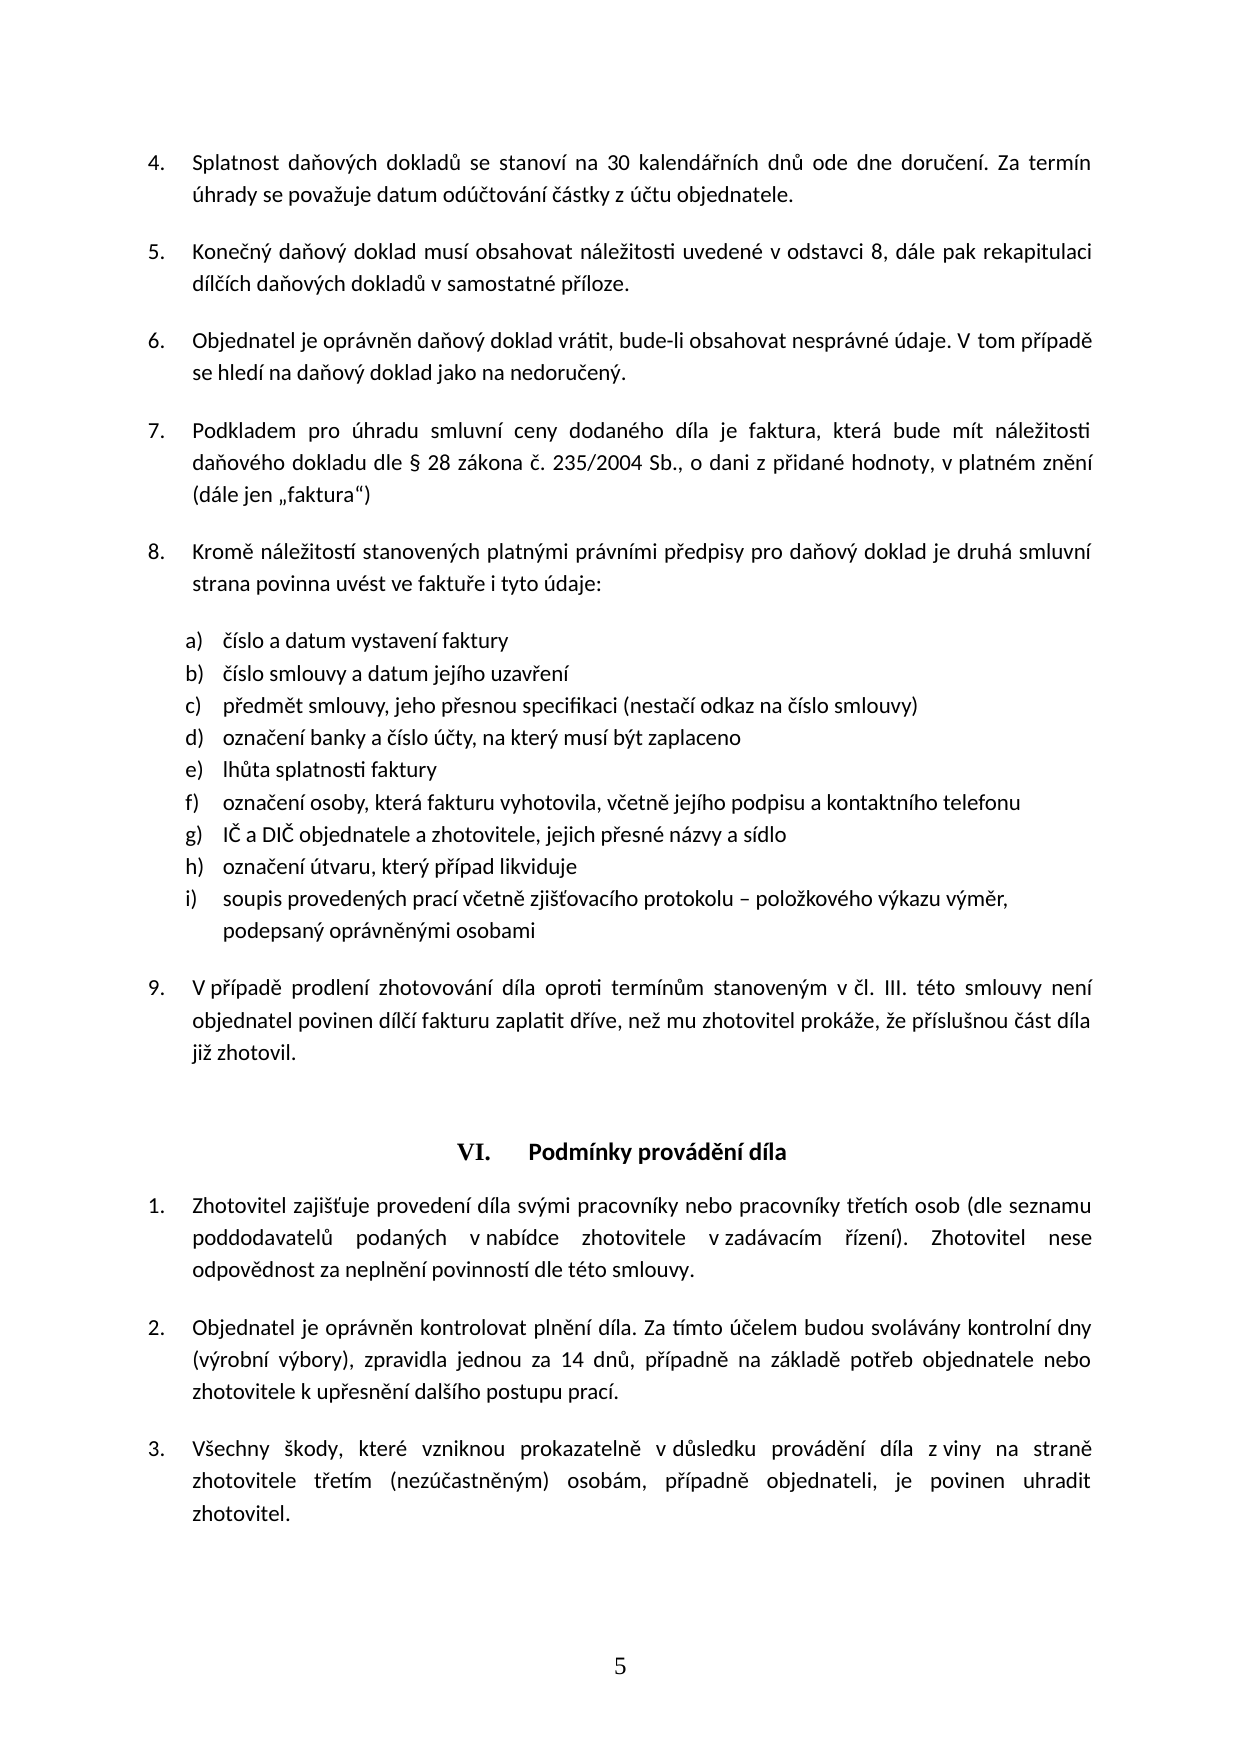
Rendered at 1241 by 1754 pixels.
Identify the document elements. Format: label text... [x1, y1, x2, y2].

list Objednatel je oprávněn daňový doklad vrátit, bude-li obsahovat nesprávné údaje. V tom případě se hledí na daňový doklad jako na nedoručený. [148, 326, 1093, 387]
list Kromě náležitostí stanovených platnými právními předpisy pro daňový doklad je druhá smluvní strana povinna uvést ve faktuře i tyto údaje: [148, 537, 1093, 597]
list označení banky a číslo účty, na který musí být zaplaceno [185, 723, 1093, 751]
list Všechny škody, které vzniknou prokazatelně v důsledku provádění díla z viny na straně zhotovitele třetím (nezúčastněným) osobám, případně objednateli, je povinen uhradit zhotovitel. [148, 1434, 1093, 1527]
list IČ a DIČ objednatele a zhotovitele, jejich přesné názvy a sídlo [185, 820, 1093, 848]
list Podkladem pro úhradu smluvní ceny dodaného díla je faktura, která bude mít náležitosti daňového dokladu dle § 28 zákona č. 235/2004 Sb., o dani z přidané hodnoty, v platném znění (dále jen „faktura“) [148, 416, 1093, 508]
list označení útvaru, který případ likviduje [185, 852, 1093, 880]
list V případě prodlení zhotovování díla oproti termínům stanoveným v čl. III. této smlouvy není objednatel povinen dílčí fakturu zaplatit dříve, než mu zhotovitel prokáže, že příslušnou část díla již zhotovil. [148, 973, 1093, 1066]
list Zhotovitel zajišťuje provedení díla svými pracovníky nebo pracovníky třetích osob (dle seznamu poddodavatelů podaných v nabídce zhotovitele v zadávacím řízení). Zhotovitel nese odpovědnost za neplnění povinností dle této smlouvy. [148, 1191, 1093, 1283]
list soupis provedených prací včetně zjišťovacího protokolu – položkového výkazu výměr, podepsaný oprávněnými osobami [185, 884, 1093, 944]
list Splatnost daňových dokladů se stanoví na 30 kalendářních dnů ode dne doručení. Za termín úhrady se považuje datum odúčtování částky z účtu objednatele. [148, 148, 1093, 208]
list lhůta splatnosti faktury [185, 755, 1093, 783]
subtitle Podmínky provádění díla [185, 1136, 1093, 1166]
list Objednatel je oprávněn kontrolovat plnění díla. Za tímto účelem budou svolávány kontrolní dny (výrobní výbory), zpravidla jednou za 14 dnů, případně na základě potřeb objednatele nebo zhotovitele k upřesnění dalšího postupu prací. [148, 1313, 1093, 1405]
list označení osoby, která fakturu vyhotovila, včetně jejího podpisu a kontaktního telefonu [185, 788, 1093, 816]
list číslo smlouvy a datum jejího uzavření [185, 659, 1093, 687]
list předmět smlouvy, jeho přesnou specifikaci (nestačí odkaz na číslo smlouvy) [185, 691, 1093, 719]
list číslo a datum vystavení faktury [185, 627, 1093, 655]
list Konečný daňový doklad musí obsahovat náležitosti uvedené v odstavci 8, dále pak rekapitulaci dílčích daňových dokladů v samostatné příloze. [148, 237, 1093, 297]
